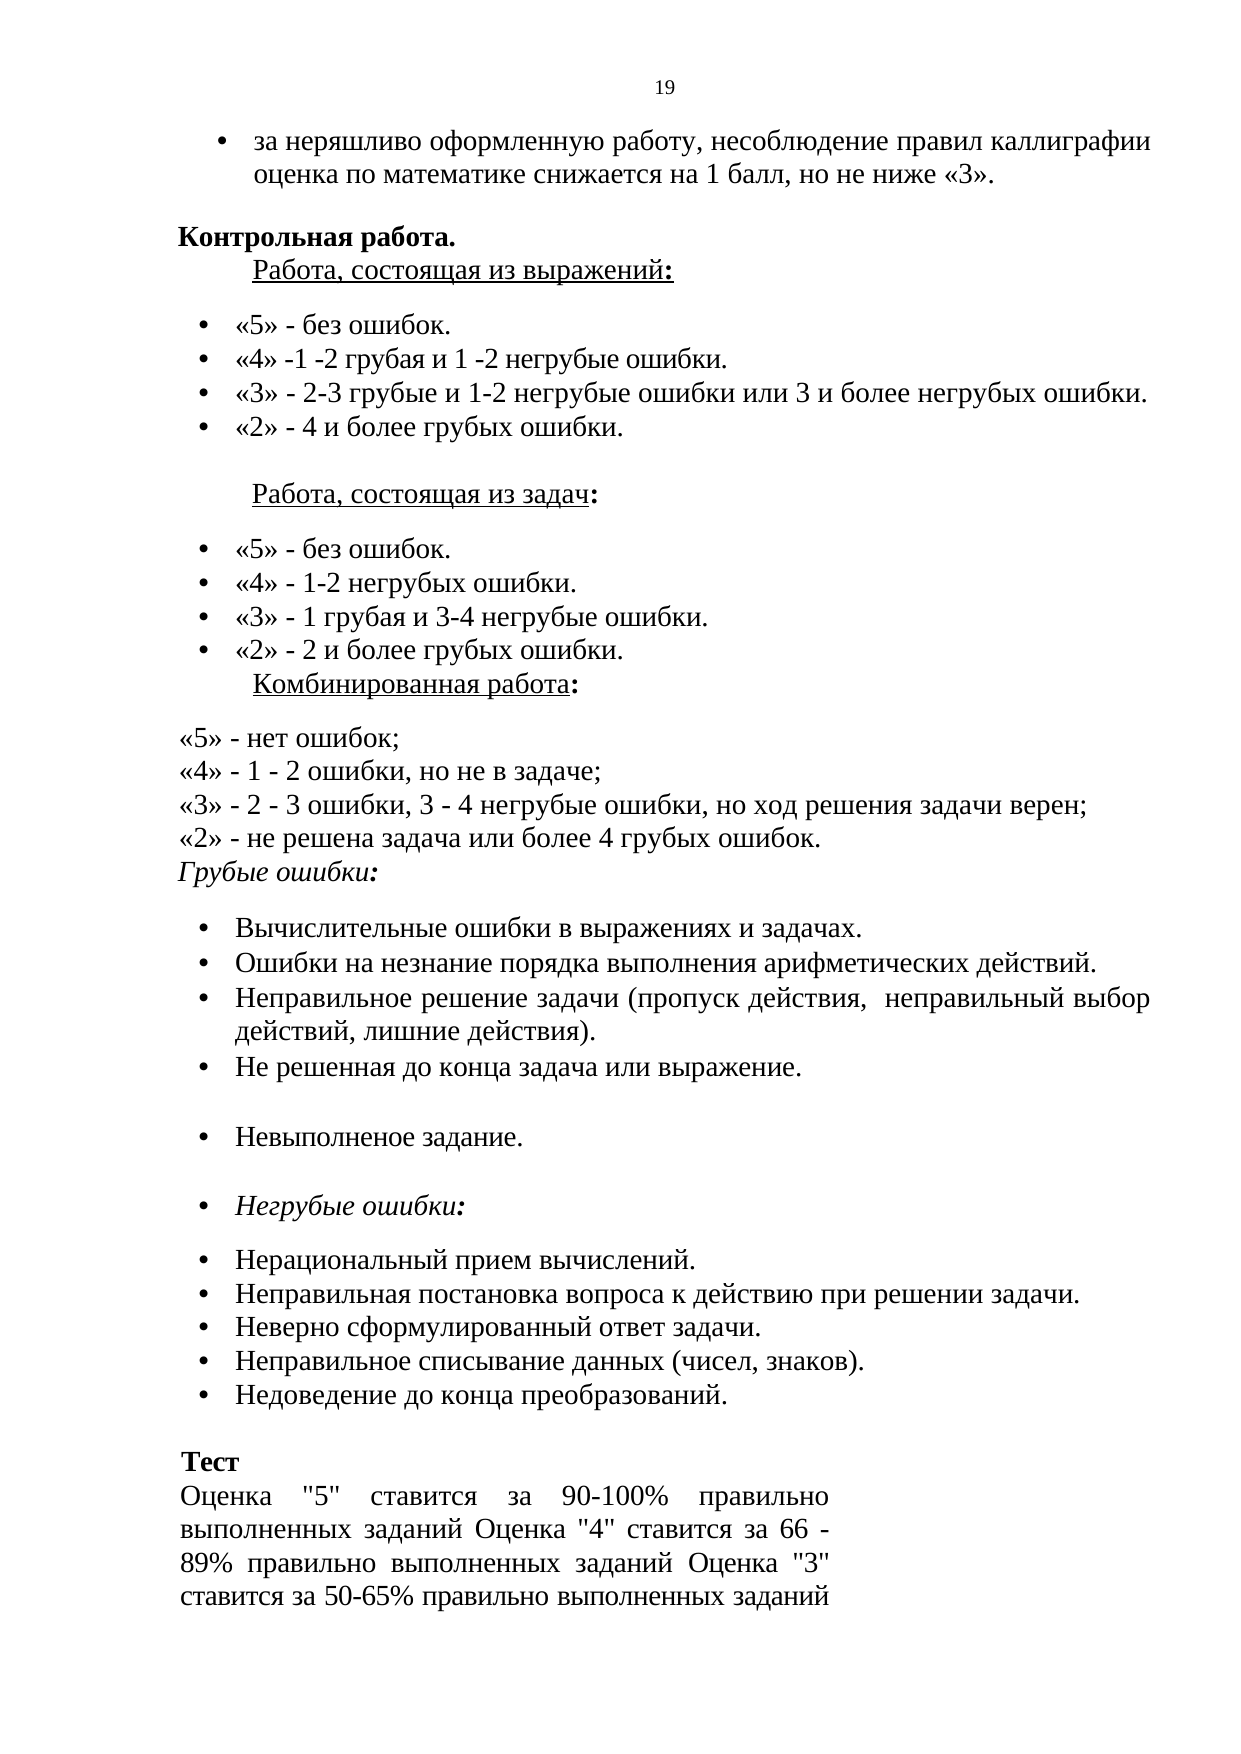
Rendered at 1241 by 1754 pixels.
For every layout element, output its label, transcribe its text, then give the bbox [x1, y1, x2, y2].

list «5» - без ошибок. [198, 532, 1152, 565]
text «4» - 1 - 2 ошибки, но не в задаче; [179, 753, 1152, 787]
list Вычислительные ошибки в выражениях и задачах. [198, 910, 1152, 943]
list Неправильное решение задачи (пропуск действия, неправильный выбор действий, лишние действия). [198, 980, 1152, 1047]
list «2» - 4 и более грубых ошибки. [198, 409, 1152, 443]
list Не решенная до конца задача или выражение. [198, 1049, 1152, 1083]
text Работа, состоящая из задач: [252, 477, 1152, 510]
text «5» - нет ошибок; [179, 720, 1152, 753]
list Неправильная постановка вопроса к действию при решении задачи. [198, 1276, 1152, 1309]
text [180, 1478, 830, 1612]
list Неверно сформулированный ответ задачи. [198, 1309, 1152, 1343]
text Грубые ошибки: [178, 854, 1152, 887]
list Недоведение до конца преобразований. [198, 1377, 1152, 1411]
text Контрольная работа. [178, 219, 1152, 252]
list «4» - 1-2 негрубых ошибки. [198, 565, 1152, 599]
text Работа, состоящая из выражений: [252, 252, 1152, 286]
list Неправильное списывание данных (чисел, знаков). [198, 1343, 1152, 1377]
list за неряшливо оформленную работу, несоблюдение правил каллиграфии оценка по математике снижается на 1 балл, но не ниже «3». [217, 123, 1151, 190]
text «2» - не решена задача или более 4 грубых ошибок. [179, 820, 1152, 854]
list «2» - 2 и более грубых ошибки. [198, 632, 1152, 666]
list «4» -1 -2 грубая и 1 -2 негрубые ошибки. [198, 341, 1152, 374]
text Комбинированная работа: [252, 666, 1152, 699]
list Ошибки на незнание порядка выполнения арифметических действий. [198, 945, 1152, 978]
list «5» - без ошибок. [198, 307, 1152, 341]
text Тест [181, 1444, 1152, 1478]
list «3» - 1 грубая и 3-4 негрубые ошибки. [198, 599, 1152, 632]
text «3» - 2 - 3 ошибки, 3 - 4 негрубые ошибки, но ход решения задачи верен; [179, 787, 1152, 820]
list Негрубые ошибки: [177, 1188, 1151, 1221]
list Нерациональный прием вычислений. [198, 1242, 1152, 1276]
list «3» - 2-3 грубые и 1-2 негрубые ошибки или 3 и более негрубых ошибки. [198, 375, 1152, 409]
list Невыполненое задание. [177, 1119, 1151, 1152]
